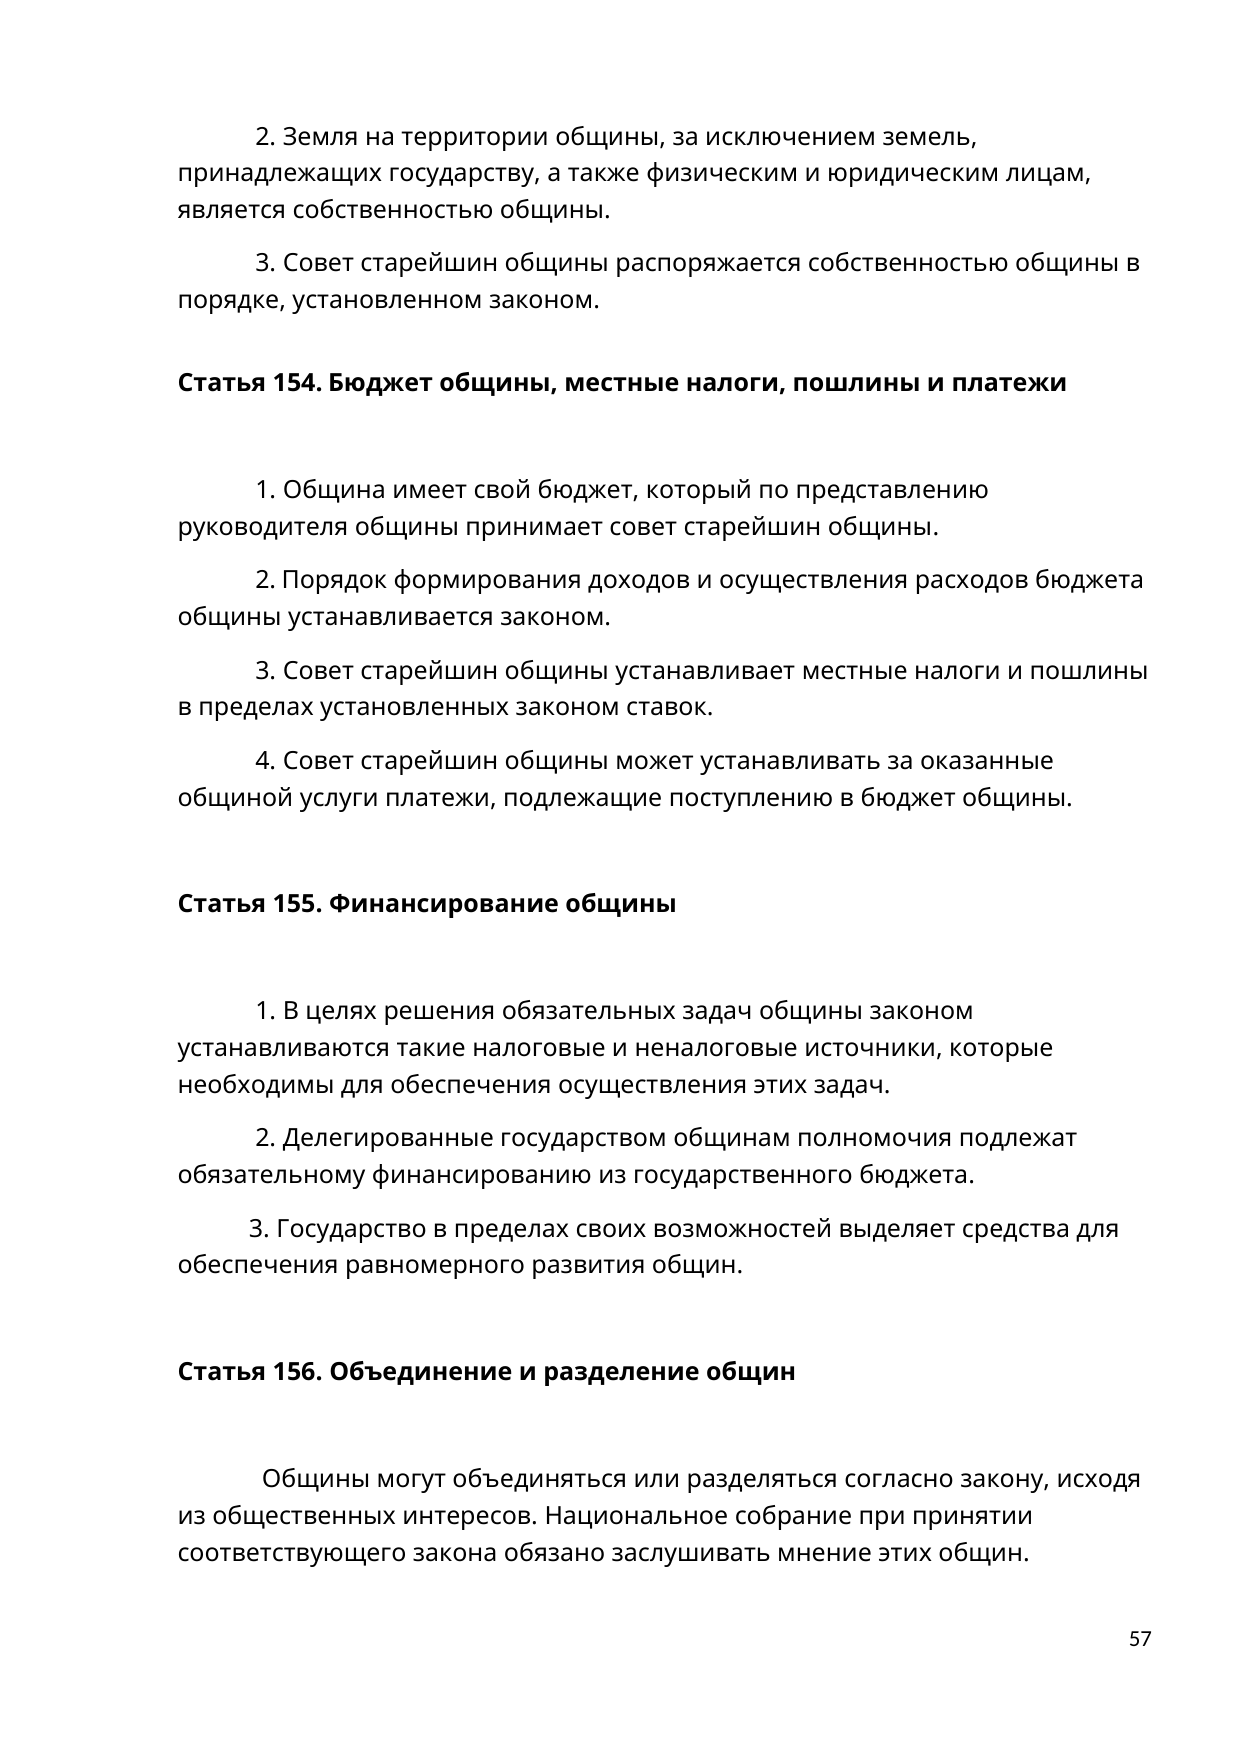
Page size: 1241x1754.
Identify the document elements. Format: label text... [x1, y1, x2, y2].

text 3. Совет старейшин общины распоряжается собственностью общины в порядке, установленном законом. [177, 245, 1152, 346]
text Статья 156. Объединение и разделение общин [177, 1354, 1152, 1388]
text 4. Совет старейшин общины может устанавливать за оказанные общиной услуги платежи, подлежащие поступлению в бюджет общины. [177, 742, 1152, 813]
text 1. В целях решения обязательных задач общины законом устанавливаются такие налоговые и неналоговые источники, которые необходимы для обеспечения осуществления этих задач. [177, 993, 1152, 1101]
text 3. Совет старейшин общины устанавливает местные налоги и пошлины в пределах установленных законом ставок. [177, 652, 1152, 723]
text 2. Делегированные государством общинам полномочия подлежат обязательному финансированию из государственного бюджета. [177, 1120, 1152, 1191]
text 2. Земля на территории общины, за исключением земель, принадлежащих государству, а также физическим и юридическим лицам, является собственностью общины. [177, 118, 1152, 226]
text 2. Порядок формирования доходов и осуществления расходов бюджета общины устанавливается законом. [177, 562, 1152, 633]
text Общины могут объединяться или разделяться согласно закону, исходя из общественных интересов. Национальное собрание при принятии соответствующего закона обязано заслушивать мнение этих общин. [177, 1461, 1152, 1599]
text Статья 154. Бюджет общины, местные налоги, пошлины и платежи [177, 365, 1152, 399]
text Статья 155. Финансирование общины [177, 886, 1152, 920]
text 1. Община имеет свой бюджет, который по представлению руководителя общины принимает совет старейшин общины. [177, 472, 1152, 543]
text 3. Государство в пределах своих возможностей выделяет средства для обеспечения равномерного развития общин. [177, 1210, 1152, 1281]
